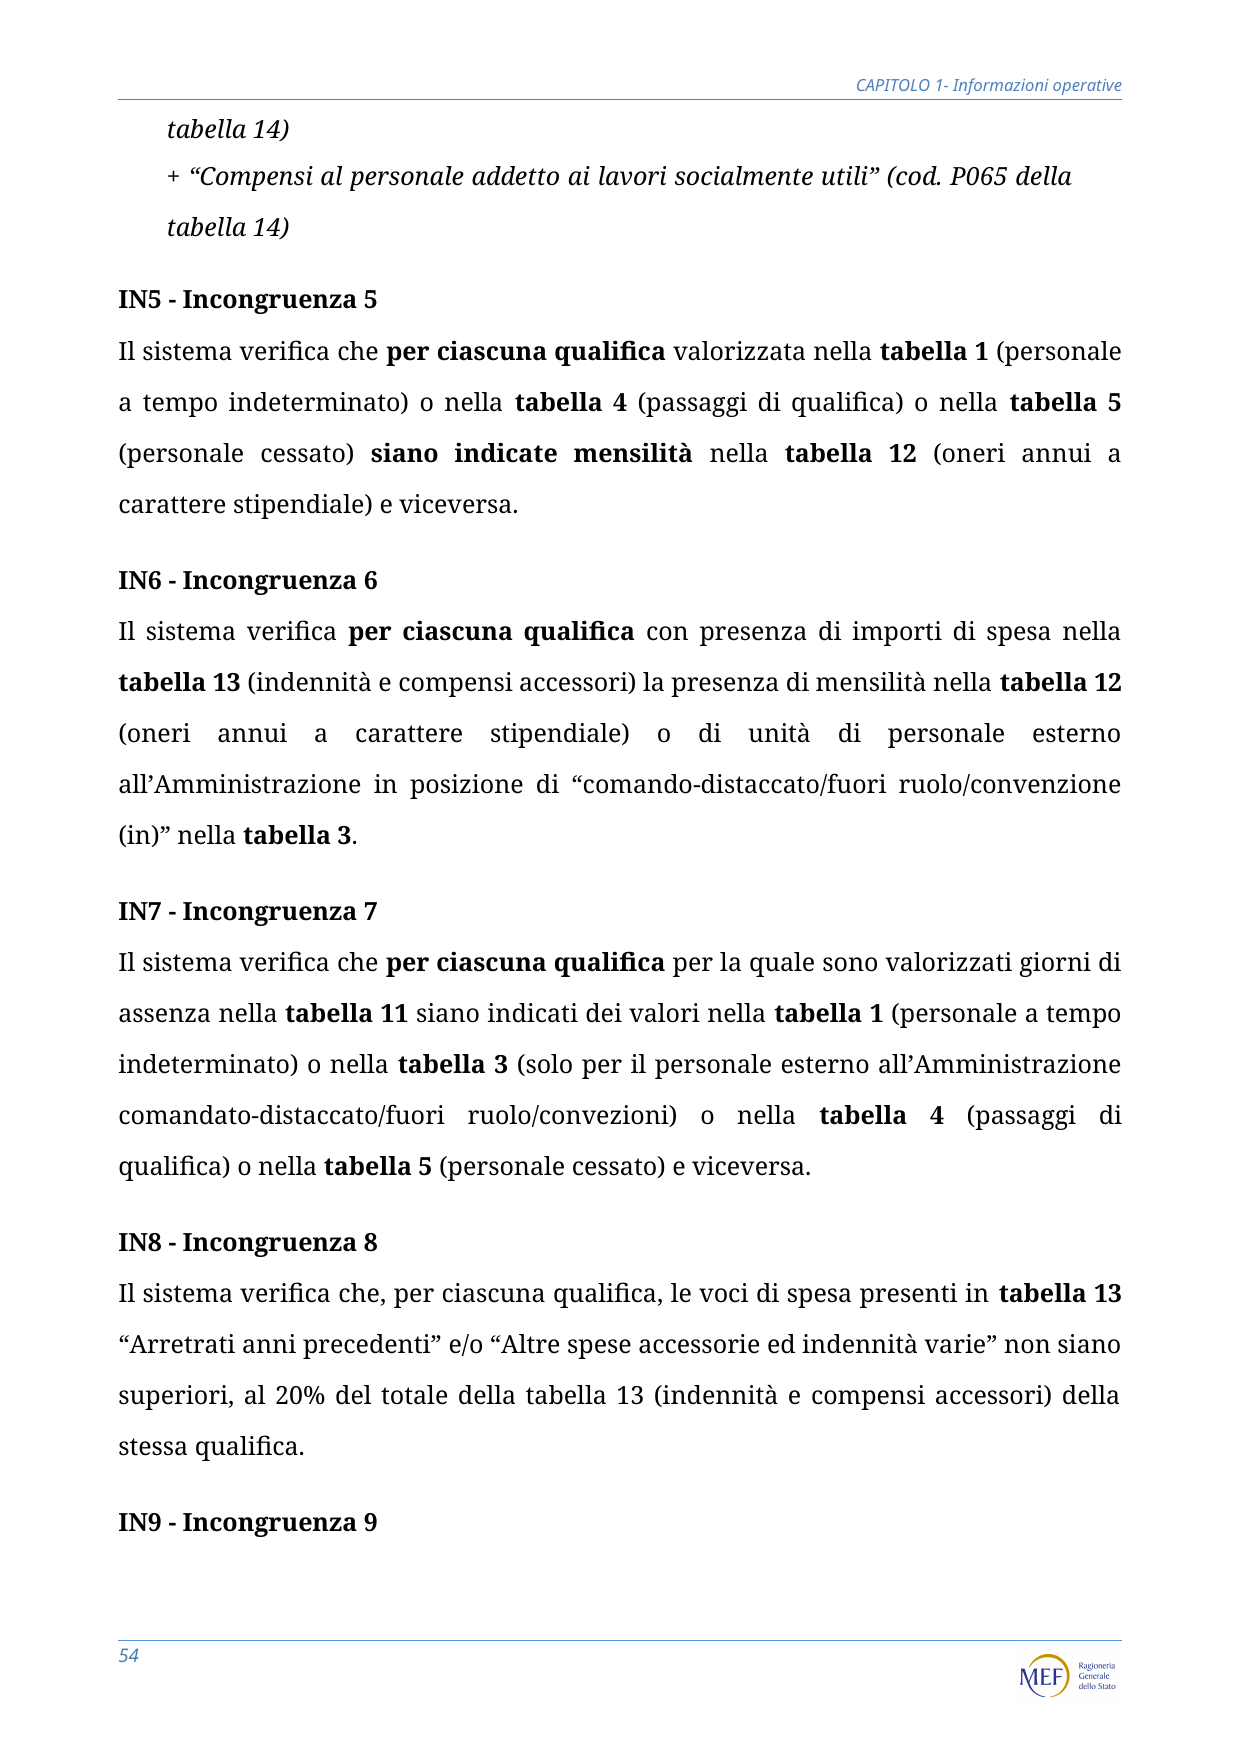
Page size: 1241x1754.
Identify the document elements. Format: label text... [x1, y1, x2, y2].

text Il sistema verifica che, per ciascuna qualifica, le voci di spesa presenti in tabella 13 “Arretrati anni precedenti” e/o “Altre spese accessorie ed indennità varie” non siano superiori, al 20% del totale della tabella 13 (indennità e compensi accessori) della stessa qualifica. [118, 1276, 1122, 1463]
picture [1011, 1645, 1122, 1706]
table_cell + “Compensi al personale addetto ai lavori socialmente utili” (cod. P065 della tabella 14) [165, 159, 1075, 257]
text Il sistema verifica che per ciascuna qualifica per la quale sono valorizzati giorni di assenza nella tabella 11 siano indicati dei valori nella tabella 1 (personale a tempo indeterminato) o nella tabella 3 (solo per il personale esterno all’Amministrazione comandato-distaccato/fuori ruolo/convezioni) o nella tabella 4 (passaggi di qualifica) o nella tabella 5 (personale cessato) e viceversa. [118, 944, 1122, 1183]
list IN6 - Incongruenza 6 [118, 562, 1122, 596]
list IN9 - Incongruenza 9 [118, 1505, 1122, 1539]
list IN5 - Incongruenza 5 [118, 282, 1122, 316]
text Il sistema verifica per ciascuna qualifica con presenza di importi di spesa nella tabella 13 (indennità e compensi accessori) la presenza di mensilità nella tabella 12 (oneri annui a carattere stipendiale) o di unità di personale esterno all’Amministrazione in posizione di “comando-distaccato/fuori ruolo/convenzione (in)” nella tabella 3. [118, 613, 1122, 852]
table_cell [165, 112, 1075, 159]
list IN7 - Incongruenza 7 [118, 893, 1122, 928]
text Il sistema verifica che per ciascuna qualifica valorizzata nella tabella 1 (personale a tempo indeterminato) o nella tabella 4 (passaggi di qualifica) o nella tabella 5 (personale cessato) siano indicate mensilità nella tabella 12 (oneri annui a carattere stipendiale) e viceversa. [118, 333, 1122, 520]
list IN8 - Incongruenza 8 [118, 1225, 1122, 1259]
